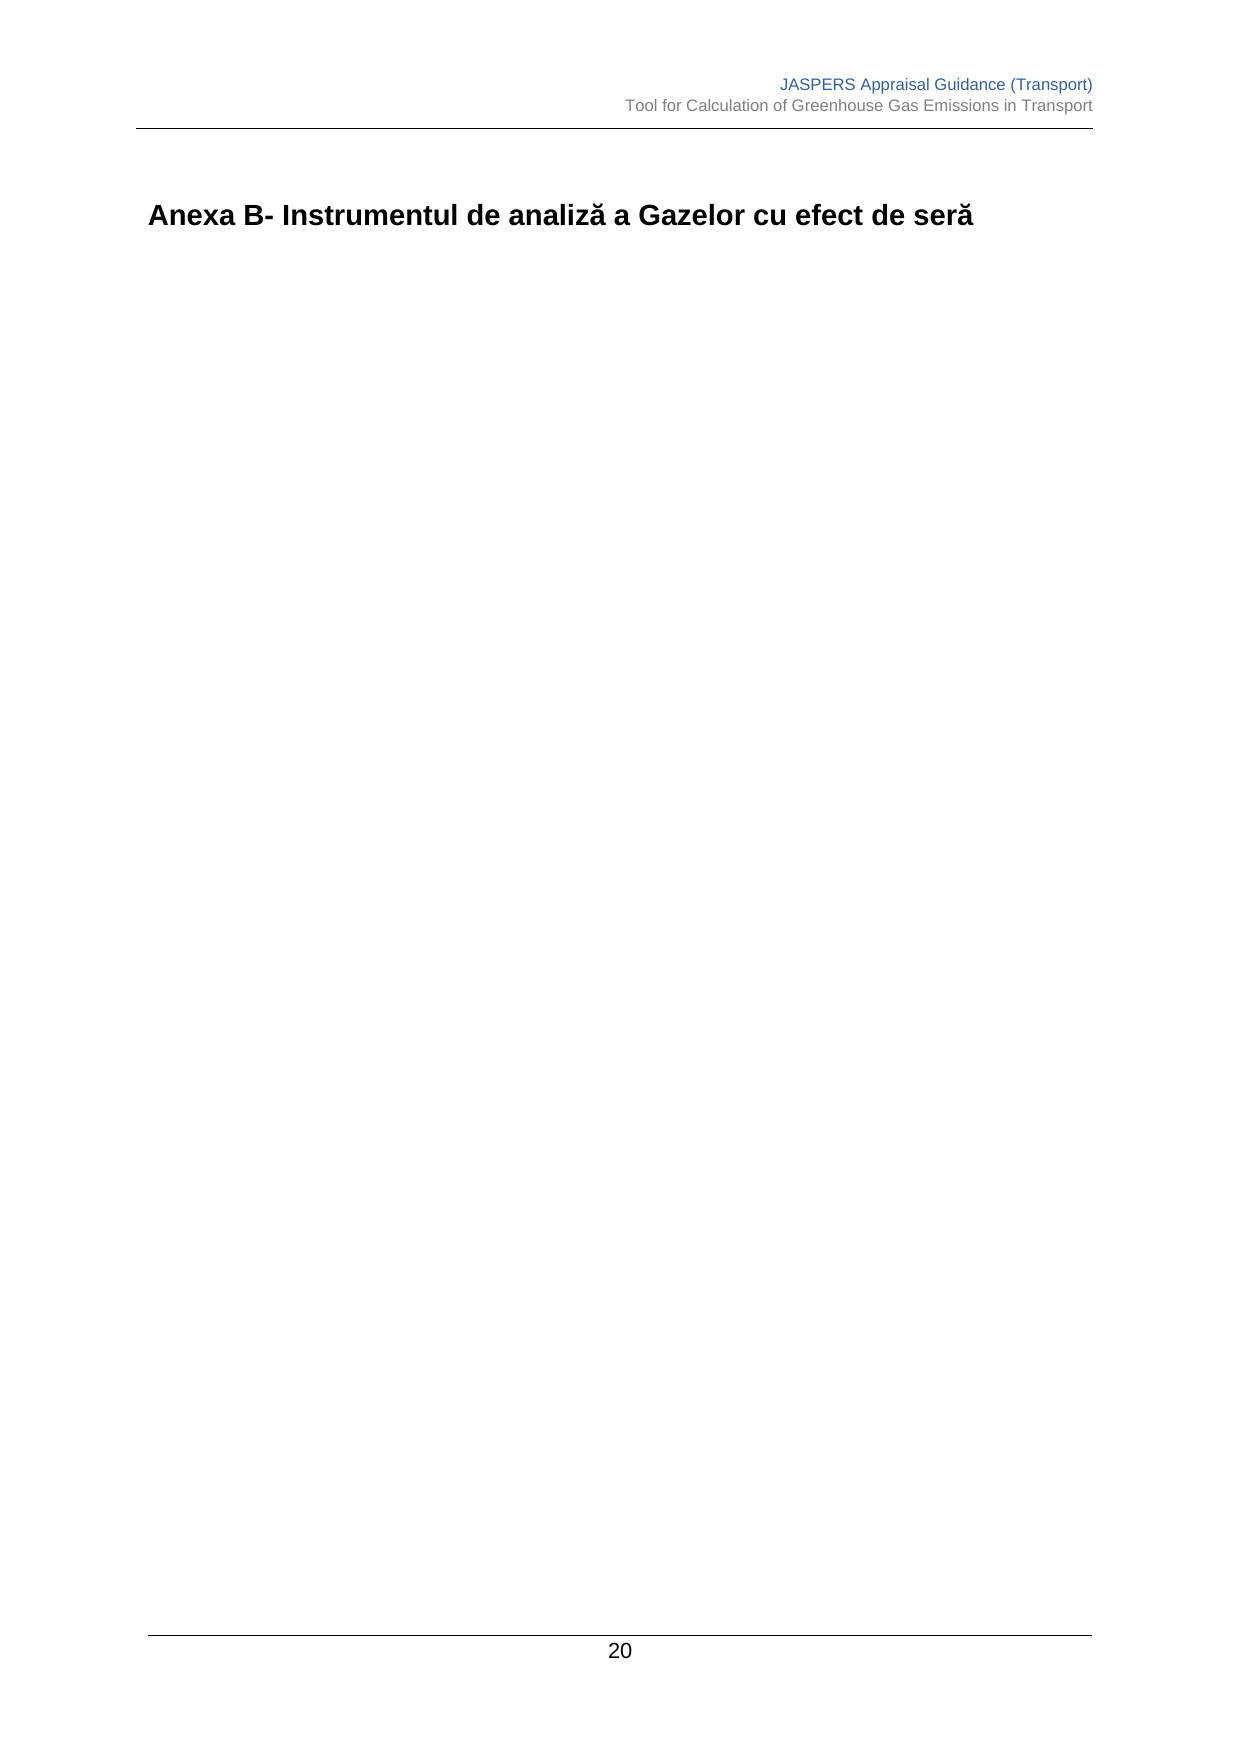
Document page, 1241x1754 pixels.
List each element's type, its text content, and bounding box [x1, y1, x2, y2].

list Anexa B- Instrumentul de analiză a Gazelor cu efect de seră [148, 197, 1092, 231]
